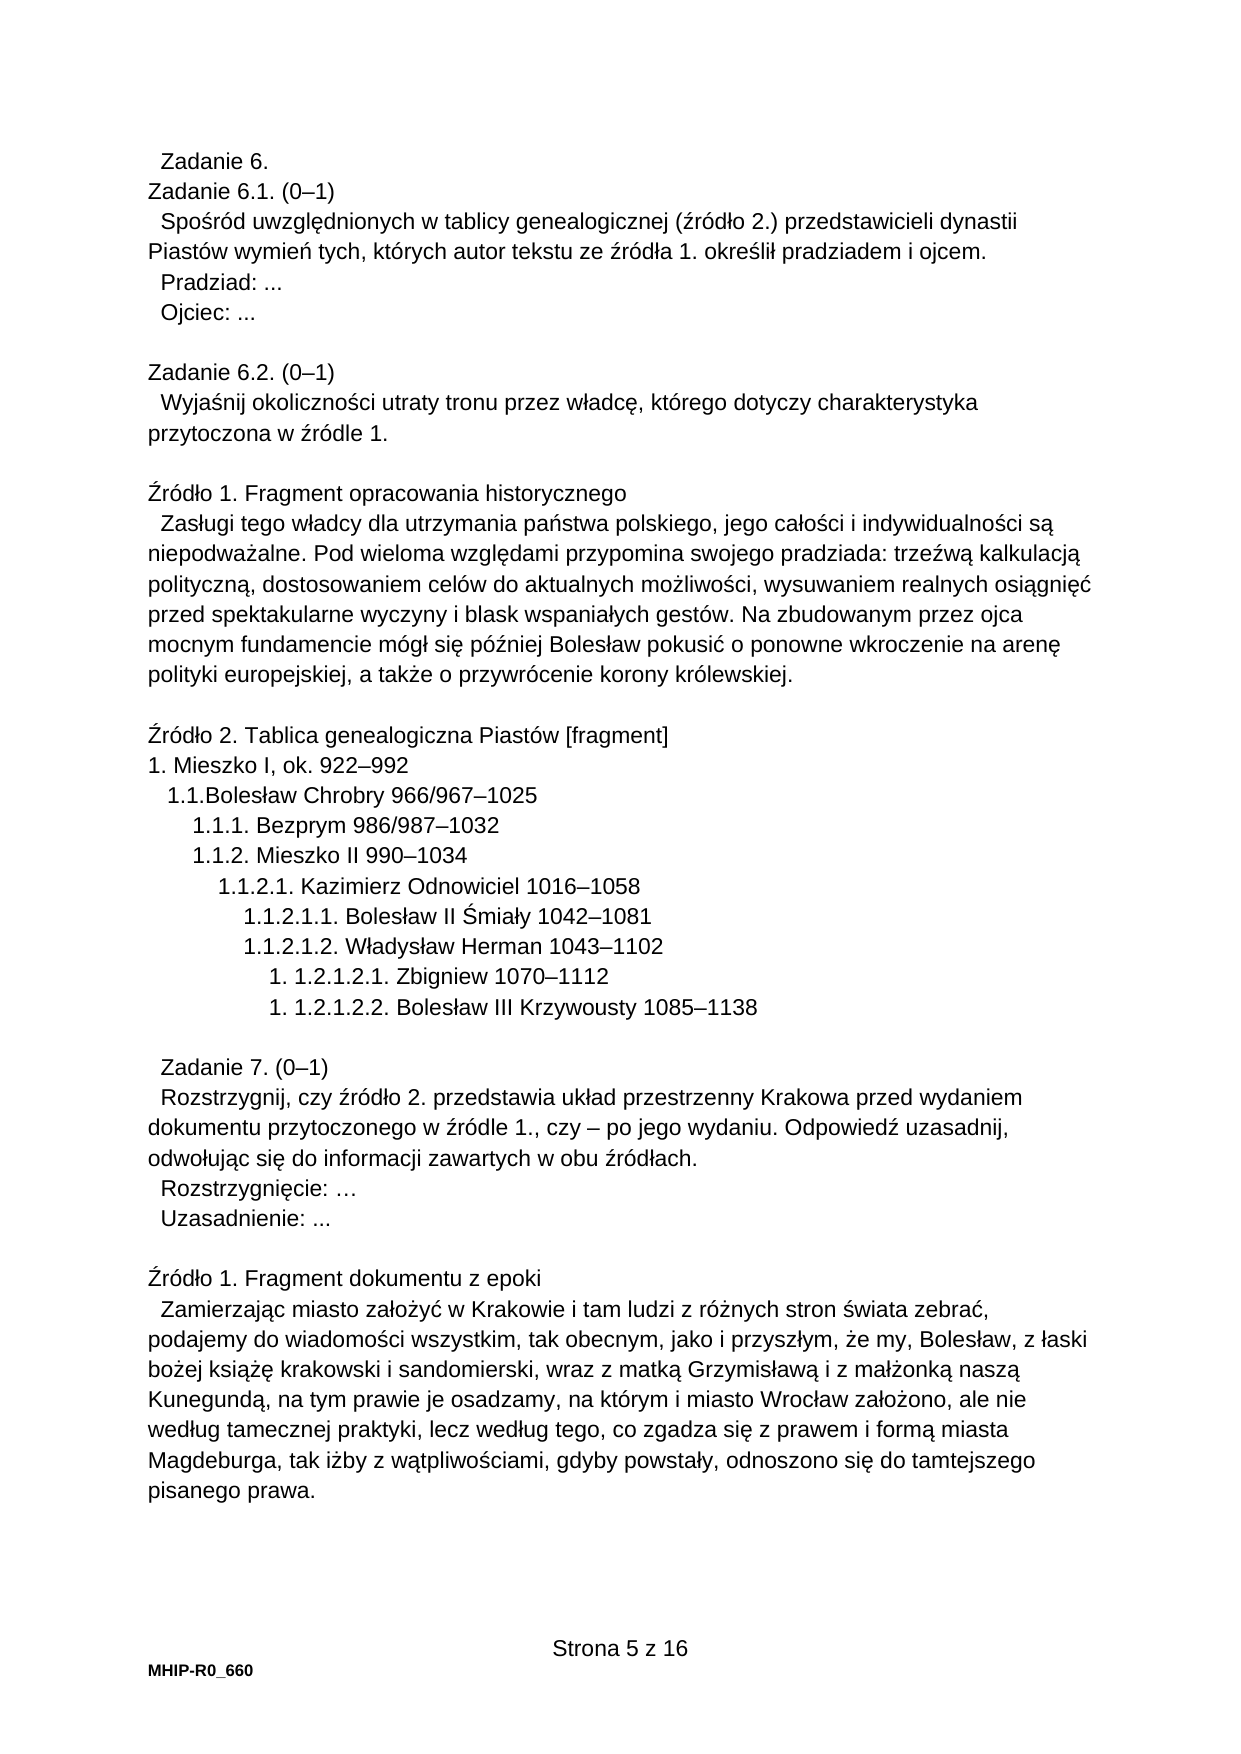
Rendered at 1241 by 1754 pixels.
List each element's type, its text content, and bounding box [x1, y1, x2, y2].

text Uzasadnienie: ... [148, 1205, 1093, 1231]
text Źródło 1. Fragment dokumentu z epoki [148, 1265, 1093, 1292]
text 1.1.2.1.2. Władysław Herman 1043–1102 [148, 933, 1093, 959]
text Źródło 1. Fragment opracowania historycznego [148, 480, 1093, 506]
text Rozstrzygnij, czy źródło 2. przedstawia układ przestrzenny Krakowa przed wydaniem dokumentu przytoczonego w źródle 1., czy – po jego wydaniu. Odpowiedź uzasadnij, odwołując się do informacji zawartych w obu źródłach. [148, 1084, 1093, 1171]
text Źródło 2. Tablica genealogiczna Piastów [fragment] [148, 722, 1093, 748]
text Zasługi tego władcy dla utrzymania państwa polskiego, jego całości i indywidualności są niepodważalne. Pod wieloma względami przypomina swojego pradziada: trzeźwą kalkulacją polityczną, dostosowaniem celów do aktualnych możliwości, wysuwaniem realnych osiągnięć przed spektakularne wyczyny i blask wspaniałych gestów. Na zbudowanym przez ojca mocnym fundamencie mógł się później Bolesław pokusić o ponowne wkroczenie na arenę polityki europejskiej, a także o przywrócenie korony królewskiej. [148, 510, 1093, 687]
text 1. 1.2.1.2.1. Zbigniew 1070–1112 [148, 963, 1093, 989]
text Zadanie 6. [148, 148, 1093, 174]
text Spośród uwzględnionych w tablicy genealogicznej (źródło 2.) przedstawicieli dynastii Piastów wymień tych, których autor tekstu ze źródła 1. określił pradziadem i ojcem. [148, 208, 1093, 264]
text 1.1.2.1. Kazimierz Odnowiciel 1016–1058 [148, 873, 1093, 899]
text Zadanie 6.2. (0–1) [148, 359, 1093, 385]
text Pradziad: ... [148, 268, 1093, 295]
text Zamierzając miasto założyć w Krakowie i tam ludzi z różnych stron świata zebrać, podajemy do wiadomości wszystkim, tak obecnym, jako i przyszłym, że my, Bolesław, z łaski bożej książę krakowski i sandomierski, wraz z matką Grzymisławą i z małżonką naszą Kunegundą, na tym prawie je osadzamy, na którym i miasto Wrocław założono, ale nie według tamecznej praktyki, lecz według tego, co zgadza się z prawem i formą miasta Magdeburga, tak iżby z wątpliwościami, gdyby powstały, odnoszono się do tamtejszego pisanego prawa. [148, 1296, 1093, 1503]
text 1.1.2. Mieszko II 990–1034 [148, 842, 1093, 869]
text 1.1.2.1.1. Bolesław II Śmiały 1042–1081 [148, 903, 1093, 929]
text 1.1.1. Bezprym 986/987–1032 [148, 812, 1093, 838]
text Rozstrzygnięcie: … [148, 1175, 1093, 1201]
text Zadanie 6.1. (0–1) [148, 178, 1093, 204]
text 1. 1.2.1.2.2. Bolesław III Krzywousty 1085–1138 [148, 993, 1093, 1020]
text Wyjaśnij okoliczności utraty tronu przez władcę, którego dotyczy charakterystyka przytoczona w źródle 1. [148, 389, 1093, 446]
text 1.1.Bolesław Chrobry 966/967–1025 [148, 782, 1093, 808]
text Ojciec: ... [148, 299, 1093, 325]
text Zadanie 7. (0–1) [148, 1054, 1093, 1080]
text 1. Mieszko I, ok. 922–992 [148, 752, 1093, 778]
